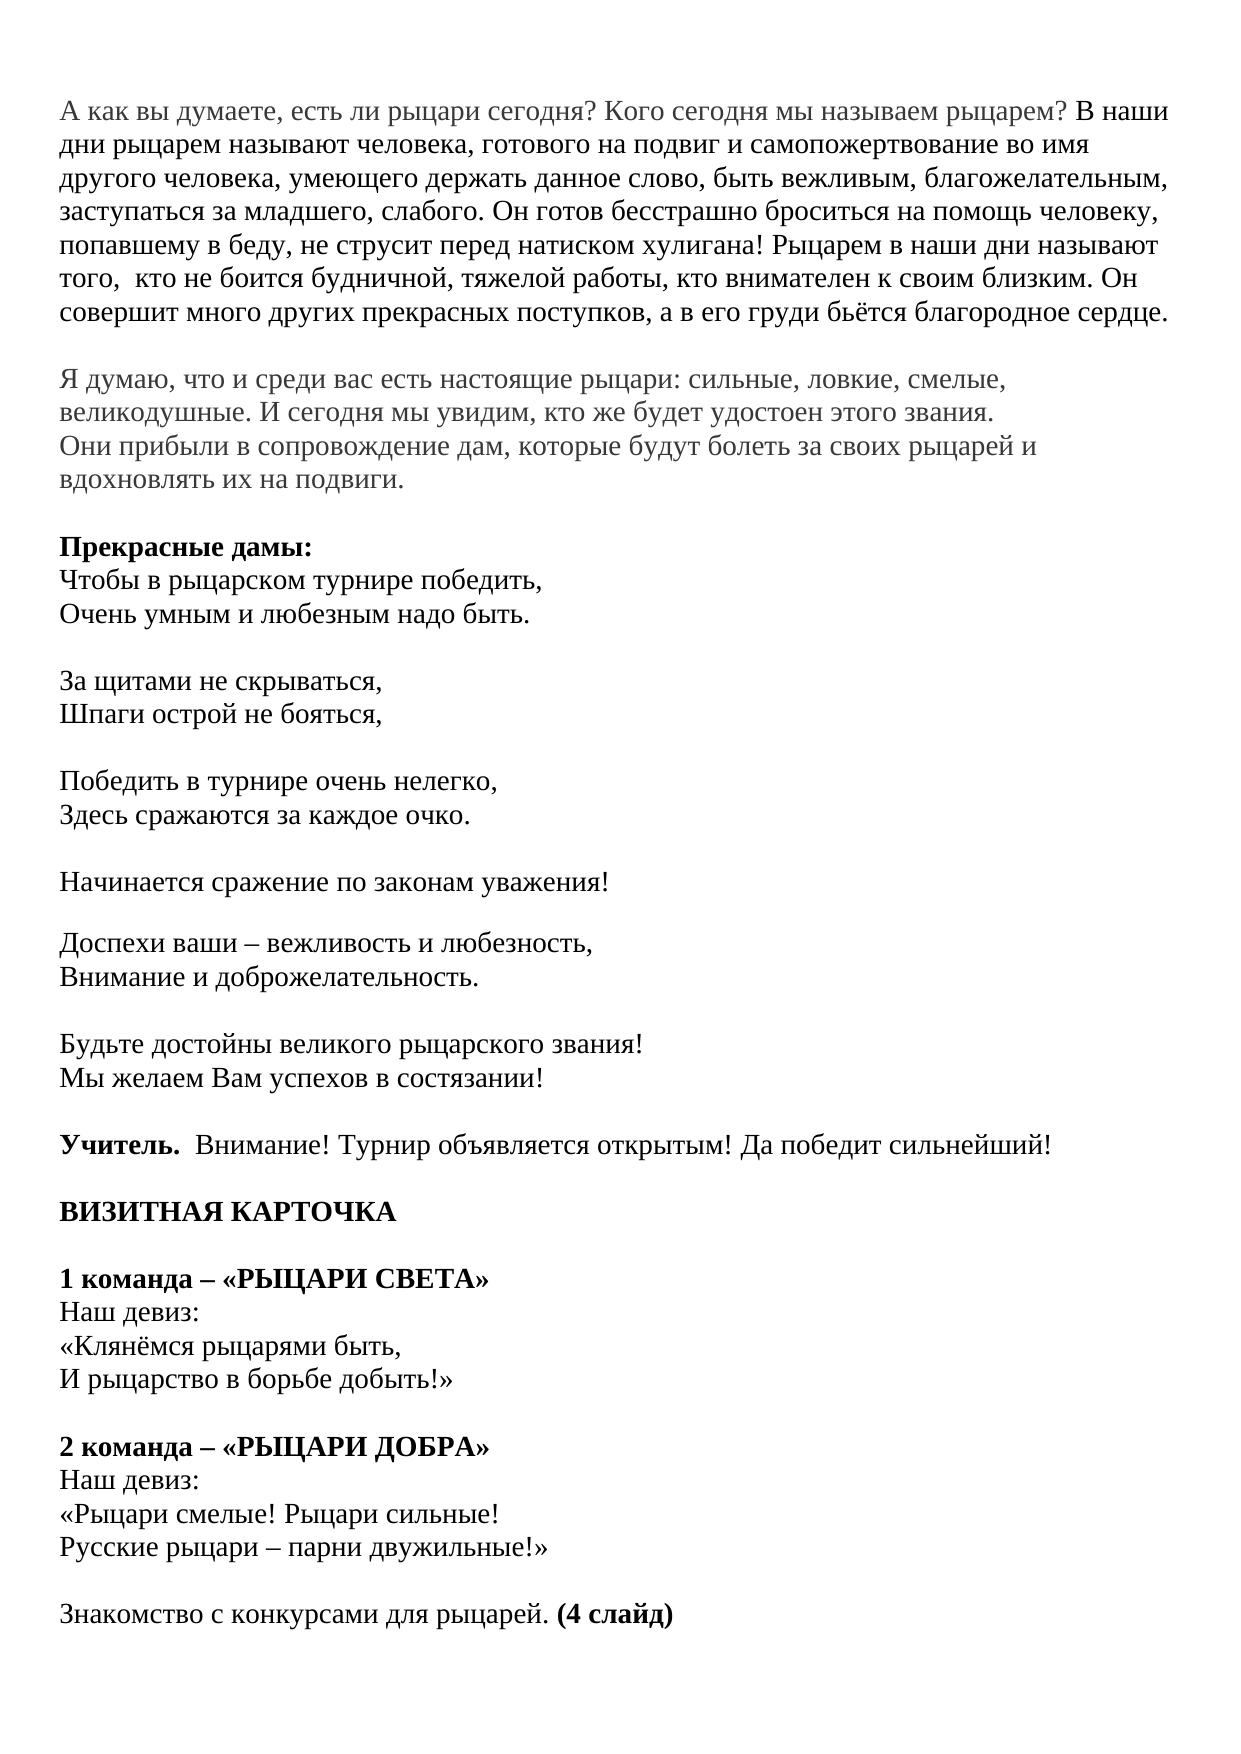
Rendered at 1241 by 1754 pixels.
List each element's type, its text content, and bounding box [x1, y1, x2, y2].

text А как вы думаете, есть ли рыцари сегодня? Кого сегодня мы называем рыцарем? В наши дни рыцарем называют человека, готового на подвиг и самопожертвование во имя другого человека, умеющего держать данное слово, быть вежливым, благожелательным, заступаться за младшего, слабого. Он готов бесстрашно броситься на помощь человеку, попавшему в беду, не струсит перед натиском хулигана! Рыцарем в наши дни называют того, кто не боится будничной, тяжелой работы, кто внимателен к своим близким. Он совершит много других прекрасных поступков, а в его груди бьётся благородное сердце. [59, 93, 1181, 327]
text Доспехи ваши – вежливость и любезность, [59, 926, 1181, 959]
text Наш девиз: [59, 1294, 1181, 1328]
text Шпаги острой не бояться, [59, 696, 1181, 730]
text Наш девиз: [59, 1462, 1181, 1496]
text Будьте достойны великого рыцарского звания! [59, 1026, 1181, 1060]
text ВИЗИТНАЯ КАРТОЧКА [59, 1194, 1181, 1227]
text Мы желаем Вам успехов в состязании! [59, 1060, 1181, 1093]
text 1 команда – «РЫЦАРИ СВЕТА» [59, 1261, 1181, 1294]
text Учитель. Внимание! Турнир объявляется открытым! Да победит сильнейший! [59, 1127, 1181, 1160]
text За щитами не скрываться, [59, 663, 1181, 696]
text Я думаю, что и среди вас есть настоящие рыцари: сильные, ловкие, смелые, великодушные. И сегодня мы увидим, кто же будет удостоен этого звания. [59, 361, 1181, 428]
text «Рыцари смелые! Рыцари сильные! [59, 1496, 1181, 1529]
text Знакомство с конкурсами для рыцарей. (4 слайд) [59, 1596, 1181, 1630]
text Внимание и доброжелательность. [59, 959, 1181, 993]
text Очень умным и любезным надо быть. [59, 596, 1181, 629]
text И рыцарство в борьбе добыть!» [59, 1362, 1181, 1395]
text Чтобы в рыцарском турнире победить, [59, 562, 1181, 596]
text 2 команда – «РЫЦАРИ ДОБРА» [59, 1429, 1181, 1462]
text Русские рыцари – парни двужильные!» [59, 1529, 1181, 1563]
text Победить в турнире очень нелегко, [59, 763, 1181, 797]
text Начинается сражение по законам уважения! [59, 864, 1181, 898]
text Прекрасные дамы: [59, 529, 1181, 562]
text «Клянёмся рыцарями быть, [59, 1328, 1181, 1362]
text Здесь сражаются за каждое очко. [59, 797, 1181, 831]
text Они прибыли в сопровождение дам, которые будут болеть за своих рыцарей и вдохновлять их на подвиги. [59, 428, 1181, 495]
